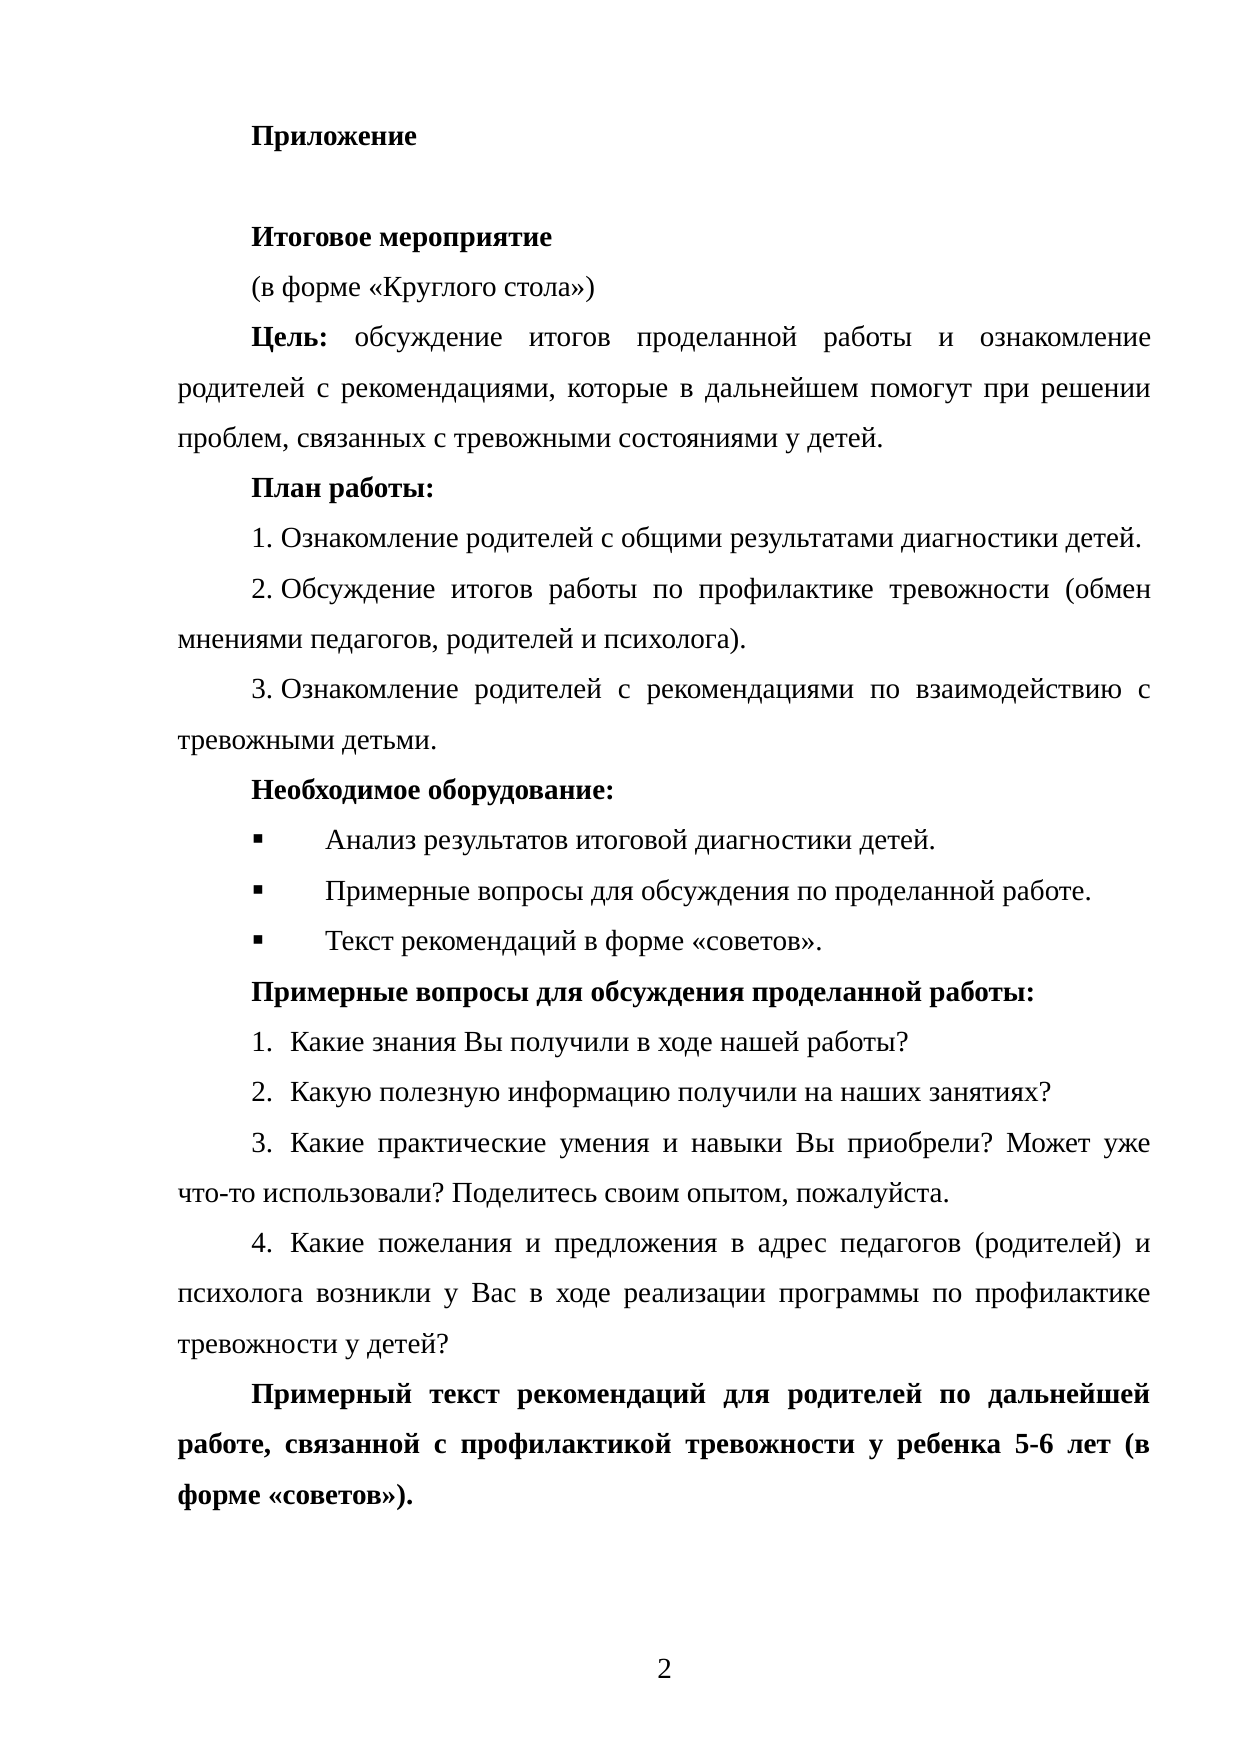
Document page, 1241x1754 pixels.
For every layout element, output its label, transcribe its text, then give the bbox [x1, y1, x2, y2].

list Ознакомление родителей с общими результатами диагностики детей. [177, 521, 1152, 554]
text Примерные вопросы для обсуждения проделанной работы: [177, 974, 1152, 1007]
list Ознакомление родителей с рекомендациями по взаимодействию с тревожными детьми. [177, 672, 1152, 755]
text (в форме «Круглого стола») [177, 269, 1152, 303]
list Обсуждение итогов работы по профилактике тревожности (обмен мнениями педагогов, родителей и психолога). [177, 571, 1152, 655]
list Какую полезную информацию получили на наших занятиях? [177, 1074, 1152, 1108]
text План работы: [177, 470, 1152, 504]
text Необходимое оборудование: [177, 772, 1152, 806]
list Какие знания Вы получили в ходе нашей работы? [177, 1024, 1152, 1058]
text Цель: обсуждение итогов проделанной работы и ознакомление родителей с рекомендациями, которые в дальнейшем помогут при решении проблем, связанных с тревожными состояниями у детей. [177, 319, 1152, 453]
list Какие пожелания и предложения в адрес педагогов (родителей) и психолога возникли у Вас в ходе реализации программы по профилактике тревожности у детей? [177, 1225, 1152, 1359]
list Какие практические умения и навыки Вы приобрели? Может уже что-то использовали? Поделитесь своим опытом, пожалуйста. [177, 1125, 1152, 1208]
list Примерные вопросы для обсуждения по проделанной работе. [177, 873, 1152, 907]
text Примерный текст рекомендаций для родителей по дальнейшей работе, связанной с профилактикой тревожности у ребенка 5-6 лет (в форме «советов»). [177, 1376, 1152, 1510]
list Текст рекомендаций в форме «советов». [177, 923, 1152, 957]
text Итоговое мероприятие [177, 219, 1152, 252]
list Анализ результатов итоговой диагностики детей. [177, 822, 1152, 856]
text Приложение [177, 118, 1152, 152]
